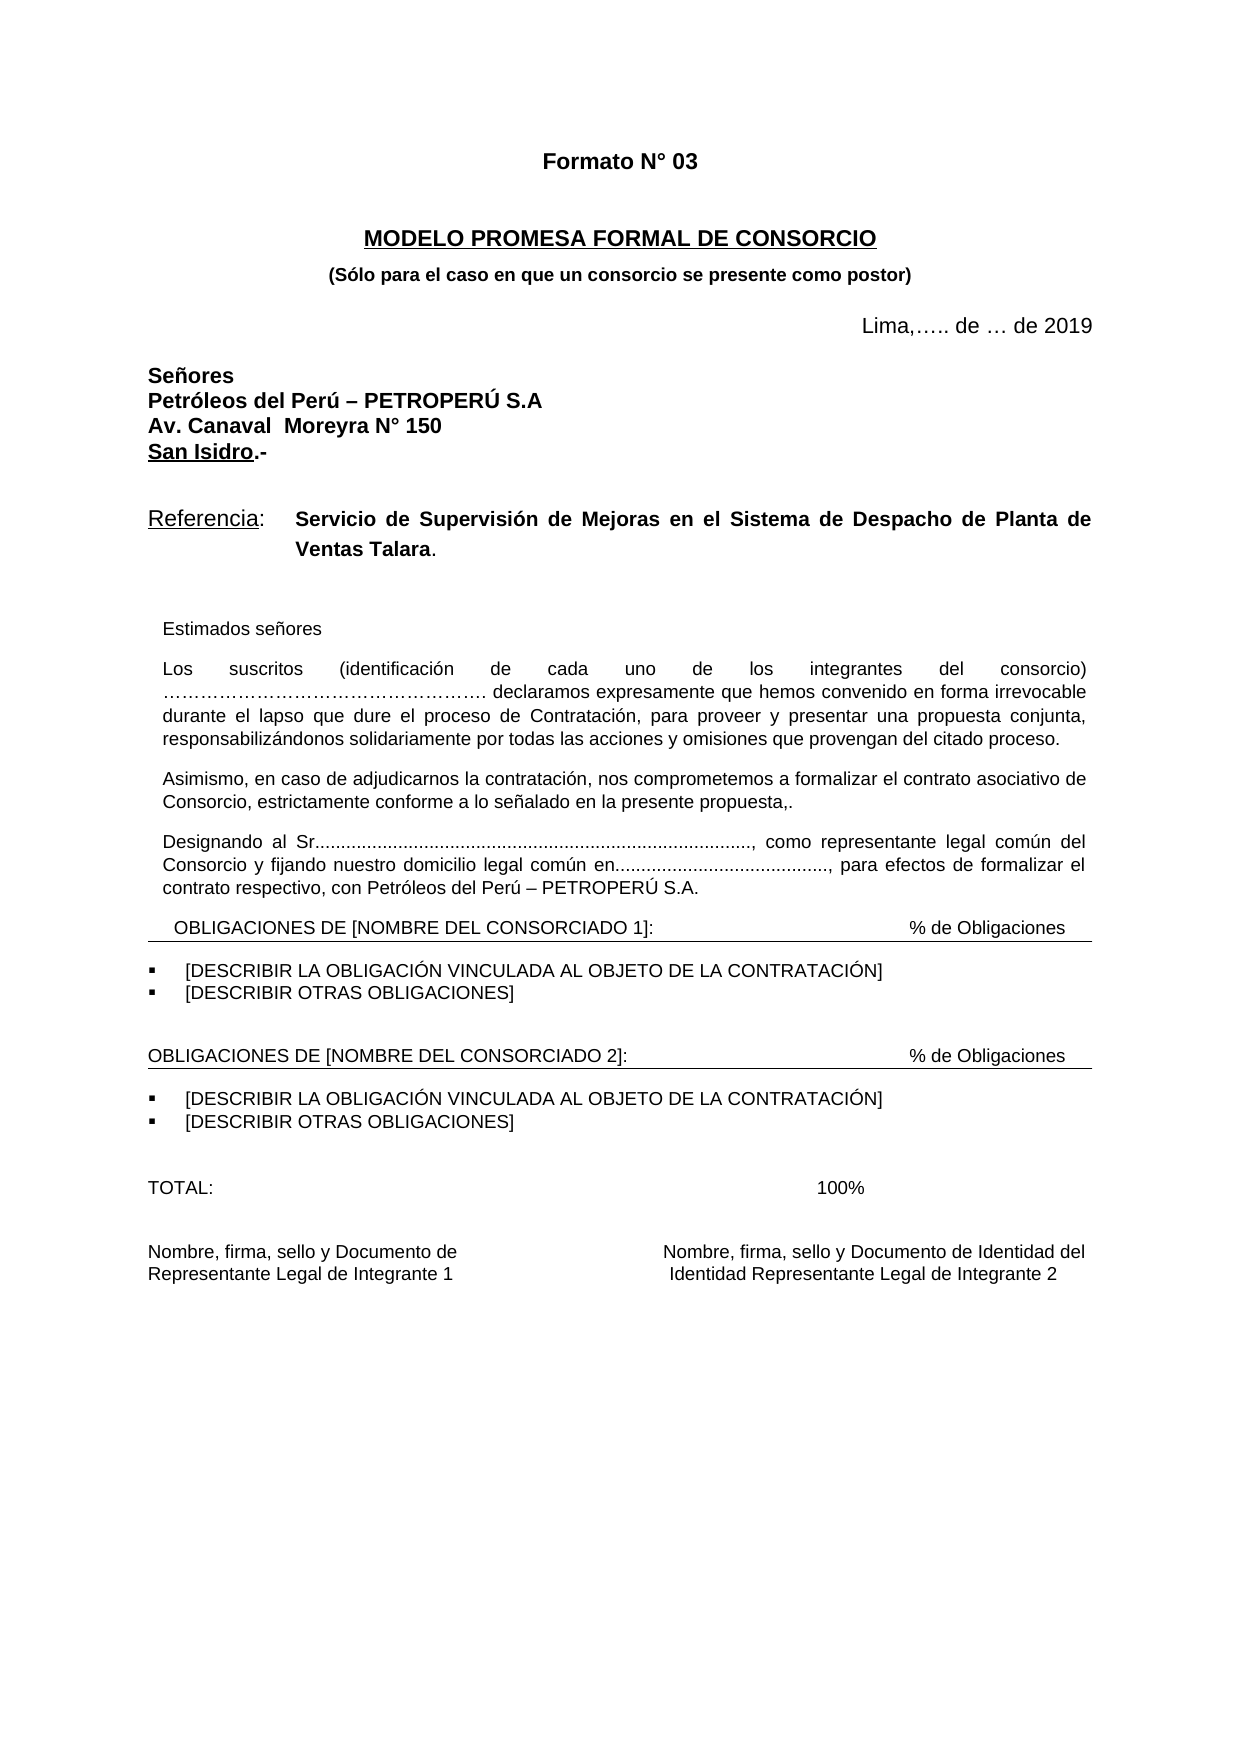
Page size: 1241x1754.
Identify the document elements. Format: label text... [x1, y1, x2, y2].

text OBLIGACIONES DE [NOMBRE DEL CONSORCIADO 2]: % de Obligaciones [148, 1045, 1092, 1068]
list [DESCRIBIR LA OBLIGACIÓN VINCULADA AL OBJETO DE LA CONTRATACIÓN] [148, 960, 1092, 982]
list [DESCRIBIR OTRAS OBLIGACIONES] [148, 1111, 1092, 1133]
text OBLIGACIONES DE [NOMBRE DEL CONSORCIADO 1]: % de Obligaciones [148, 917, 1092, 941]
text San Isidro.- [148, 438, 1092, 464]
text Asimismo, en caso de adjudicarnos la contratación, nos comprometemos a formalizar el contrato asociativo de Consorcio, estrictamente conforme a lo señalado en la presente propuesta,. [162, 767, 1087, 812]
text Av. Canaval Moreyra N° 150 [148, 413, 1092, 438]
text Señores [148, 363, 1207, 388]
text (Sólo para el caso en que un consorcio se presente como postor) [148, 264, 1092, 286]
text Los suscritos (identificación de cada uno de los integrantes del consorcio) ……………………………………………. declaramos expresamente que hemos convenido en forma irrevocable durante el lapso que dure el proceso de Contratación, para proveer y presentar una propuesta conjunta, responsabilizándonos solidariamente por todas las acciones y omisiones que provengan del citado proceso. [162, 658, 1087, 749]
text Petróleos del Perú – PETROPERÚ S.A [148, 388, 1207, 413]
text Nombre, firma, sello y Documento de Nombre, firma, sello y Documento de Identidad del Representante Legal de Integrante 1 Identidad Representante Legal de Integrante 2 [148, 1241, 1087, 1284]
text Lima,….. de … de 2019 [148, 312, 1093, 338]
text Referencia: Servicio de Supervisión de Mejoras en el Sistema de Despacho de Planta de Ventas Talara. [148, 505, 1092, 562]
text MODELO PROMESA FORMAL DE CONSORCIO [148, 225, 1092, 252]
text TOTAL: 100% [148, 1177, 1092, 1198]
list [DESCRIBIR LA OBLIGACIÓN VINCULADA AL OBJETO DE LA CONTRATACIÓN] [148, 1088, 1092, 1109]
text Estimados señores [162, 618, 1092, 639]
list [DESCRIBIR OTRAS OBLIGACIONES] [148, 982, 1092, 1003]
text Designando al Sr...................................................................................., como representante legal común del Consorcio y fijando nuestro domicilio legal común en........................................., para efectos de formalizar el contrato respectivo, con Petróleos del Perú – PETROPERÚ S.A. [162, 831, 1087, 899]
text Formato N° 03 [148, 148, 1092, 174]
